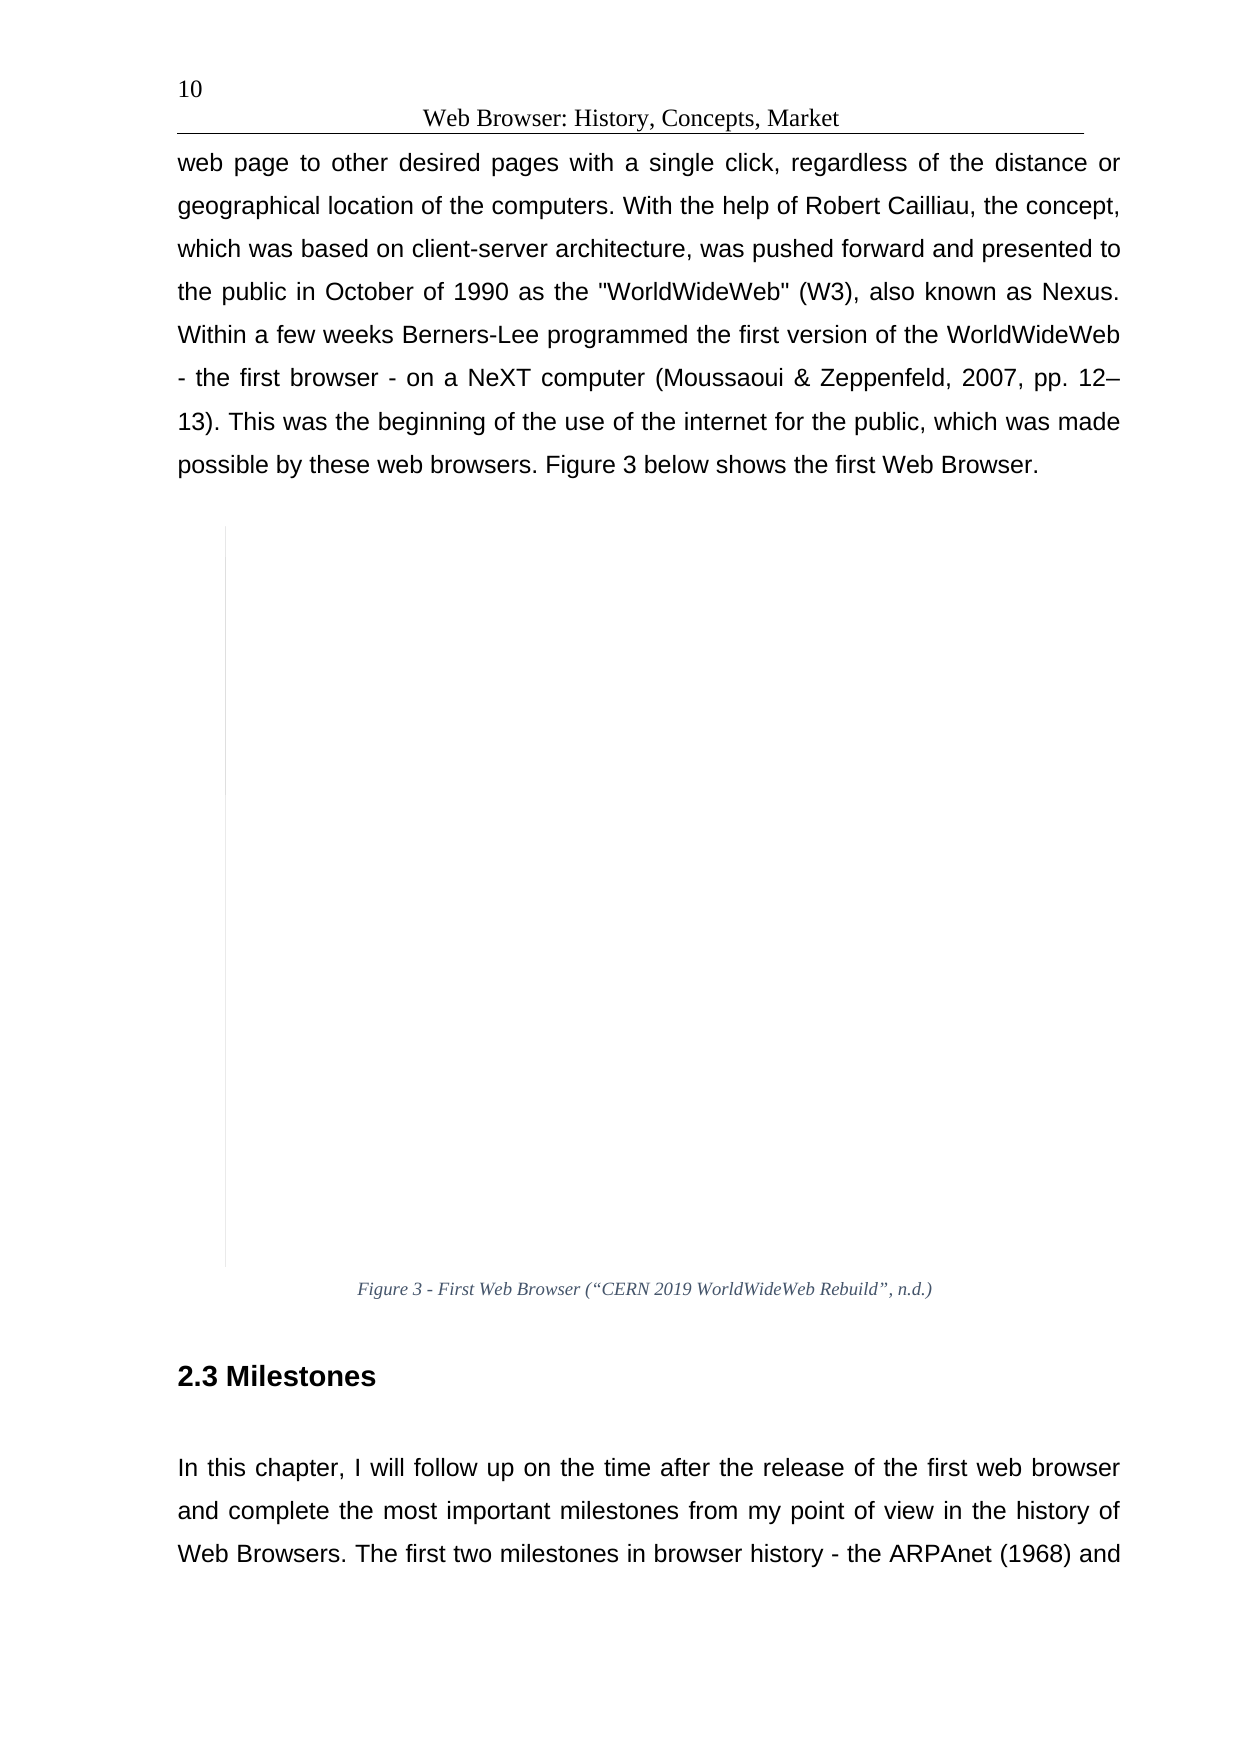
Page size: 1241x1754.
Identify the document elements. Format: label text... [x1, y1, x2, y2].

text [177, 148, 1122, 478]
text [177, 1453, 1122, 1568]
subtitle 2.3 Milestones [177, 1359, 1122, 1393]
